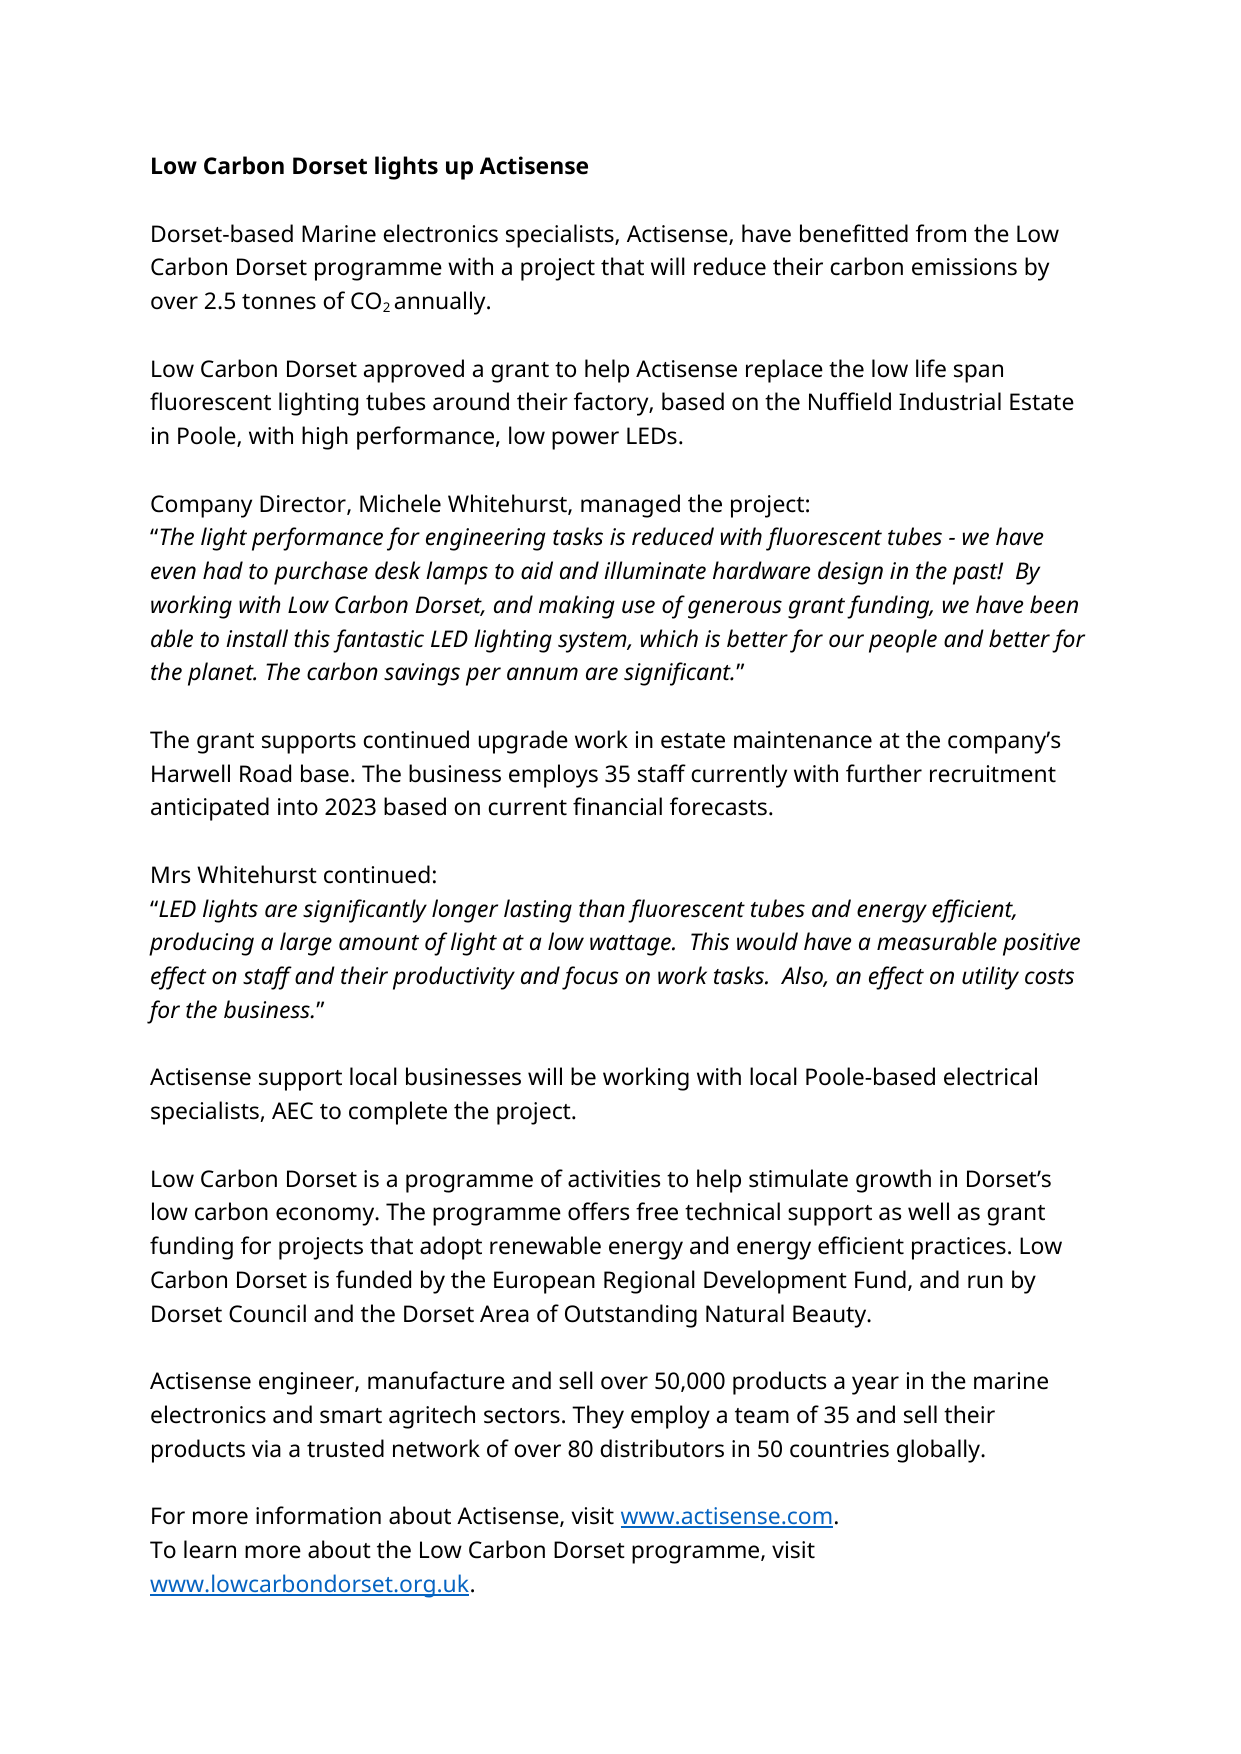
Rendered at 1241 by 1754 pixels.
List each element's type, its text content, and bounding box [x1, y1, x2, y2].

text The grant supports continued upgrade work in estate maintenance at the company’s Harwell Road base. The business employs 35 staff currently with further recruitment anticipated into 2023 based on current financial forecasts. [150, 724, 1090, 822]
text Company Director, Michele Whitehurst, managed the project: [150, 487, 1090, 519]
text Low Carbon Dorset lights up Actisense [150, 150, 1090, 181]
text Low Carbon Dorset is a programme of activities to help stimulate growth in Dorset’s low carbon economy. The programme offers free technical support as well as grant funding for projects that adopt renewable energy and energy efficient practices. Low Carbon Dorset is funded by the European Regional Development Fund, and run by Dorset Council and the Dorset Area of Outstanding Natural Beauty. [150, 1162, 1090, 1329]
text Dorset-based Marine electronics specialists, Actisense, have benefitted from the Low Carbon Dorset programme with a project that will reduce their carbon emissions by over 2.5 tonnes of CO2 annually. [150, 217, 1090, 316]
text “The light performance for engineering tasks is reduced with fluorescent tubes - we have even had to purchase desk lamps to aid and illuminate hardware design in the past! By working with Low Carbon Dorset, and making use of generous grant funding, we have been able to install this fantastic LED lighting system, which is better for our people and better for the planet. The carbon savings per annum are significant.” [150, 521, 1090, 687]
text “LED lights are significantly longer lasting than fluorescent tubes and energy efficient, producing a large amount of light at a low wattage. This would have a measurable positive effect on staff and their productivity and focus on work tasks. Also, an effect on utility costs for the business.” [150, 892, 1090, 1025]
text Low Carbon Dorset approved a grant to help Actisense replace the low life span fluorescent lighting tubes around their factory, based on the Nuffield Industrial Estate in Poole, with high performance, low power LEDs. [150, 352, 1090, 451]
text Actisense engineer, manufacture and sell over 50,000 products a year in the marine electronics and smart agritech sectors. They employ a team of 35 and sell their products via a trusted network of over 80 distributors in 50 countries globally. [150, 1365, 1090, 1464]
text To learn more about the Low Carbon Dorset programme, visit www.lowcarbondorset.org.uk. [150, 1534, 1090, 1599]
text Mrs Whitehurst continued: [150, 859, 1090, 890]
text Actisense support local businesses will be working with local Poole-based electrical specialists, AEC to complete the project. [150, 1061, 1090, 1160]
text For more information about Actisense, visit www.actisense.com. [150, 1500, 1090, 1531]
